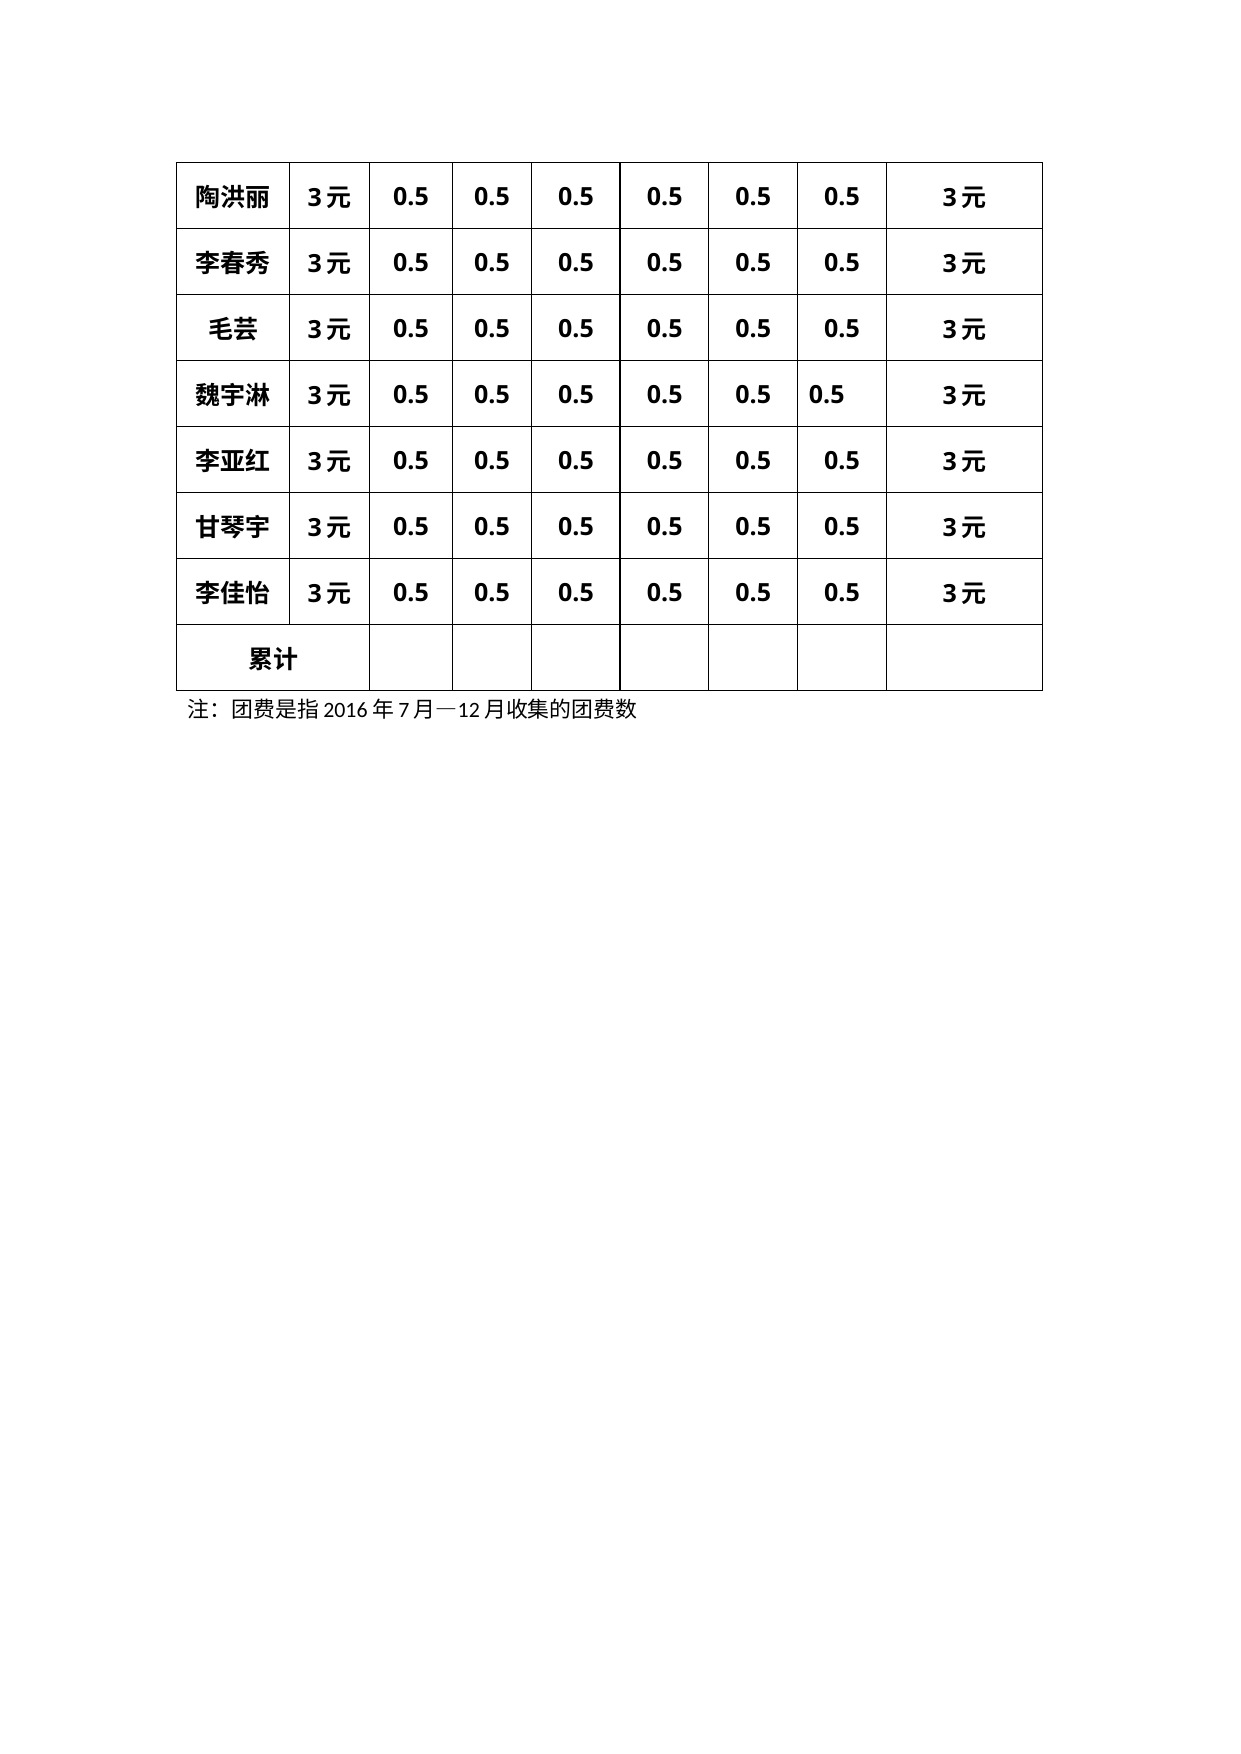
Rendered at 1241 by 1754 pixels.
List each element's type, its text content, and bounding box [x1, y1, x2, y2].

table_cell 0.5 [621, 361, 708, 426]
table_cell 0.5 [621, 229, 708, 294]
table_cell 0.5 [453, 361, 531, 426]
table_cell [798, 625, 886, 690]
table_cell 甘琴宇 [177, 493, 289, 558]
table_cell 0.5 [798, 163, 886, 228]
table_cell 0.5 [798, 229, 886, 294]
table_cell 0.5 [621, 559, 708, 624]
table_cell 0.5 [453, 229, 531, 294]
table_cell 李春秀 [177, 229, 289, 294]
text 注：团费是指2016年7月—12月收集的团费数 [187, 691, 1053, 724]
table_cell 3元 [290, 163, 369, 228]
table_cell 3元 [887, 559, 1042, 624]
table_cell 0.5 [621, 427, 708, 492]
table_cell 0.5 [709, 427, 797, 492]
table_cell 0.5 [709, 163, 797, 228]
table_cell 0.5 [532, 427, 619, 492]
table_cell 0.5 [370, 427, 452, 492]
table_cell 0.5 [621, 295, 708, 360]
table_cell 3元 [290, 361, 369, 426]
table_cell 0.5 [370, 559, 452, 624]
table_cell [370, 625, 452, 690]
table_cell 3元 [887, 229, 1042, 294]
table_cell 李亚红 [177, 427, 289, 492]
table_cell 0.5 [798, 493, 886, 558]
table_cell 0.5 [798, 427, 886, 492]
table_cell 3元 [887, 427, 1042, 492]
table_cell 0.5 [532, 559, 619, 624]
table_cell 3元 [887, 163, 1042, 228]
table_cell 0.5 [798, 559, 886, 624]
table_cell 3元 [290, 427, 369, 492]
table_cell 0.5 [709, 295, 797, 360]
table_cell 0.5 [370, 493, 452, 558]
table_cell 0.5 [621, 493, 708, 558]
table_cell [453, 625, 531, 690]
table_cell 3元 [887, 295, 1042, 360]
table_cell 李佳怡 [177, 559, 289, 624]
table_cell 0.5 [532, 295, 619, 360]
table_cell 0.5 [532, 229, 619, 294]
table_cell 0.5 [370, 163, 452, 228]
table_cell [887, 625, 1042, 690]
table_cell 累计 [177, 625, 369, 690]
table_cell 毛芸 [177, 295, 289, 360]
table_cell 陶洪丽 [177, 163, 289, 228]
table_cell 0.5 [532, 361, 619, 426]
table_cell 0.5 [453, 493, 531, 558]
table_cell 0.5 [709, 361, 797, 426]
table_cell 0.5 [370, 295, 452, 360]
table_cell 0.5 [709, 559, 797, 624]
table_cell 0.5 [709, 493, 797, 558]
table_cell 3元 [290, 295, 369, 360]
table_cell 0.5 [532, 163, 619, 228]
table_cell 0.5 [453, 427, 531, 492]
table_cell [532, 625, 619, 690]
table_cell 0.5 [453, 559, 531, 624]
table_cell 0.5 [798, 295, 886, 360]
table_cell 魏宇淋 [177, 361, 289, 426]
table_cell 0.5 [621, 163, 708, 228]
table_cell 3元 [290, 493, 369, 558]
table_cell [621, 625, 708, 690]
table_cell 3元 [290, 229, 369, 294]
table_cell [709, 625, 797, 690]
table_cell 0.5 [709, 229, 797, 294]
table_cell 3元 [887, 361, 1042, 426]
table_cell 0.5 [798, 361, 886, 426]
table_cell 3元 [887, 493, 1042, 558]
table_cell 3元 [290, 559, 369, 624]
table_cell 0.5 [532, 493, 619, 558]
table_cell 0.5 [453, 163, 531, 228]
table_cell 0.5 [370, 361, 452, 426]
table_cell 0.5 [453, 295, 531, 360]
table_cell 0.5 [370, 229, 452, 294]
